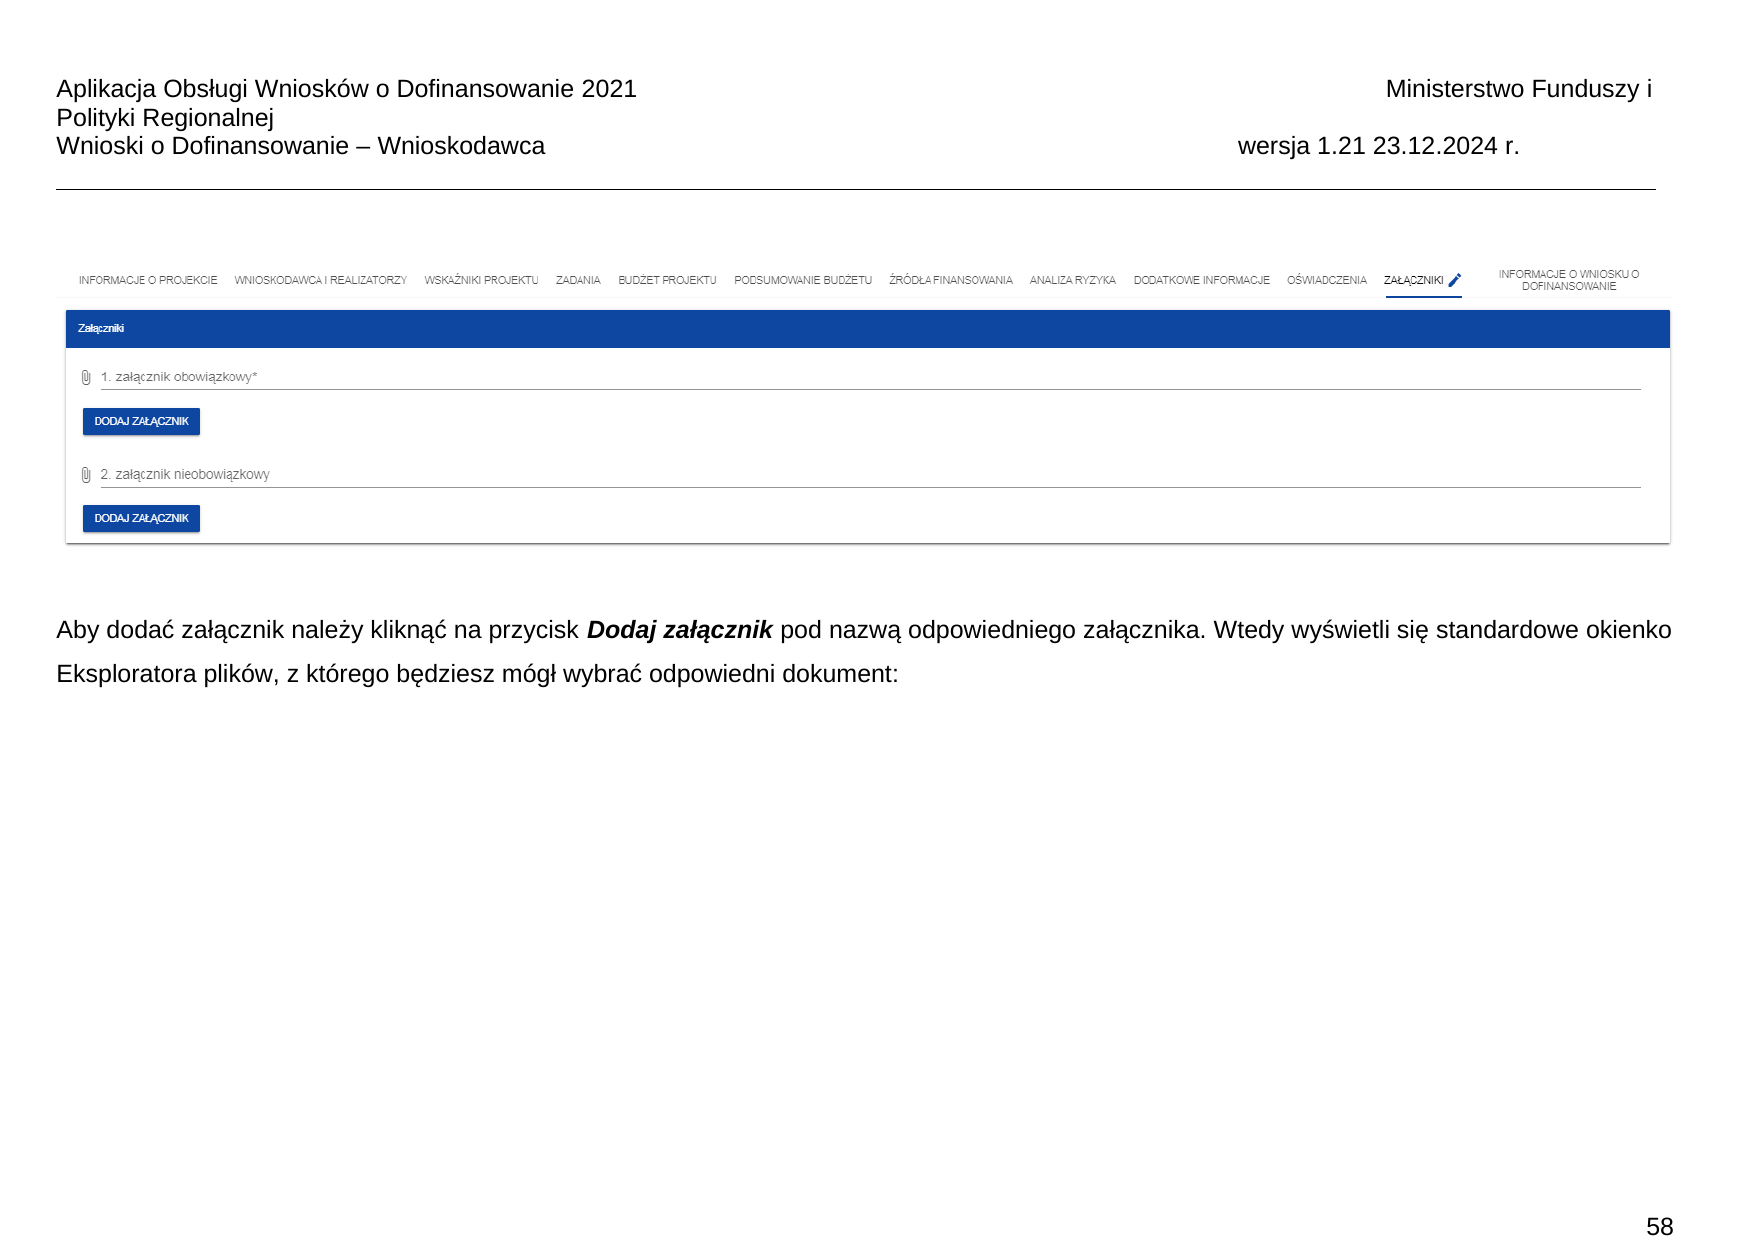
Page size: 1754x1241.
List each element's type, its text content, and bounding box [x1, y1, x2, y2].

text Aby dodać załącznik należy kliknąć na przycisk Dodaj załącznik pod nazwą odpowiedniego załącznika. Wtedy wyświetli się standardowe okienko Eksploratora plików, z którego będziesz mógł wybrać odpowiedni dokument: [56, 615, 1674, 687]
picture [56, 261, 1673, 558]
